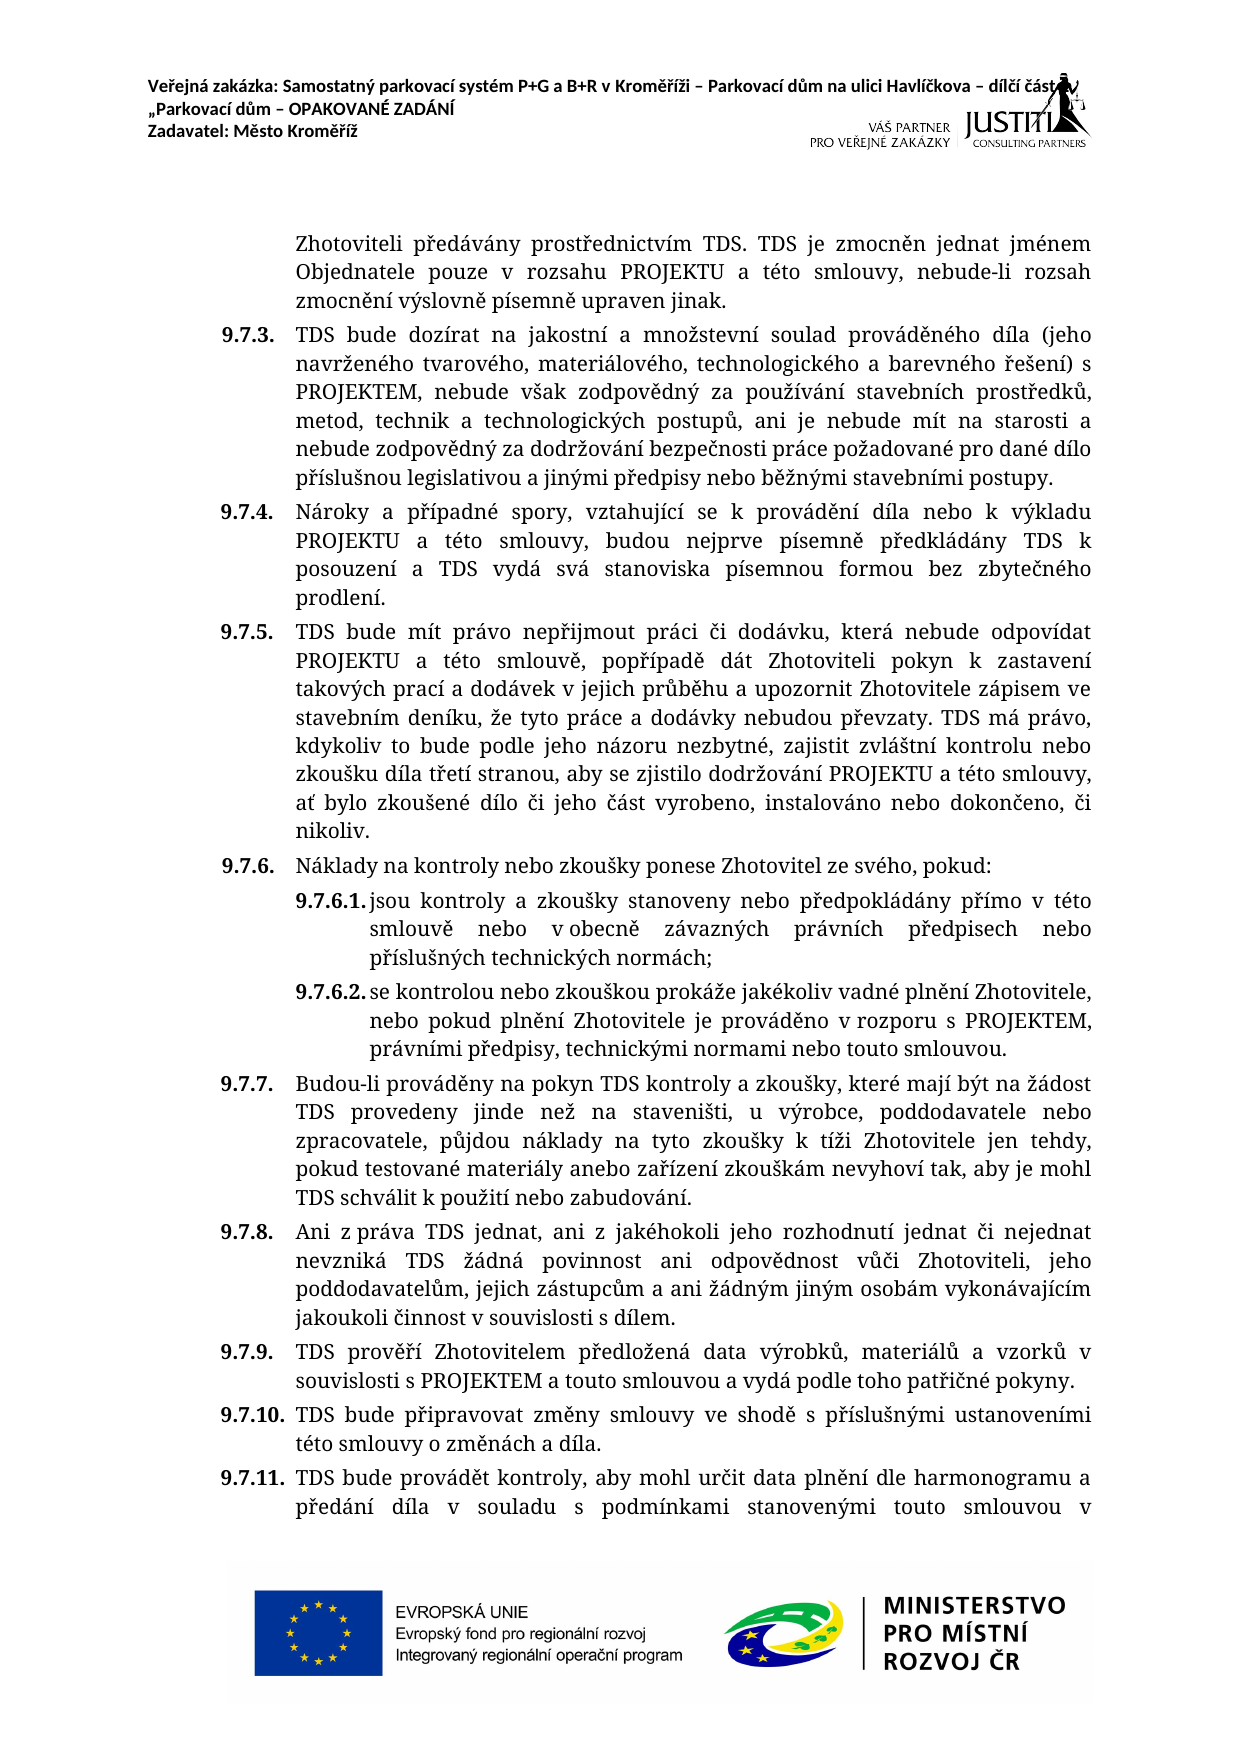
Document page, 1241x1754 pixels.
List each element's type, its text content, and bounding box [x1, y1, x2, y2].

text 9.7.6.2. se kontrolou nebo zkouškou prokáže jakékoliv vadné plnění Zhotovitele, nebo pokud plnění Zhotovitele je prováděno v rozporu s PROJEKTEM, právními předpisy, technickými normami nebo touto smlouvou. [295, 977, 1092, 1063]
text 9.7.4. Nároky a případné spory, vztahující se k provádění díla nebo k výkladu PROJEKTU a této smlouvy, budou nejprve písemně předkládány TDS k posouzení a TDS vydá svá stanoviska písemnou formou bez zbytečného prodlení. [220, 497, 1092, 611]
text 9.7.9. TDS prověří Zhotovitelem předložená data výrobků, materiálů a vzorků v souvislosti s PROJEKTEM a touto smlouvou a vydá podle toho patřičné pokyny. [220, 1337, 1092, 1394]
text 9.7.5. TDS bude mít právo nepřijmout práci či dodávku, která nebude odpovídat PROJEKTU a této smlouvě, popřípadě dát Zhotoviteli pokyn k zastavení takových prací a dodávek v jejich průběhu a upozornit Zhotovitele zápisem ve stavebním deníku, že tyto práce a dodávky nebudou převzaty. TDS má právo, kdykoliv to bude podle jeho názoru nezbytné, zajistit zvláštní kontrolu nebo zkoušku díla třetí stranou, aby se zjistilo dodržování PROJEKTU a této smlouvy, ať bylo zkoušené dílo či jeho část vyrobeno, instalováno nebo dokončeno, či nikoliv. [220, 617, 1092, 845]
text 9.7.3. TDS bude dozírat na jakostní a množstevní soulad prováděného díla (jeho navrženého tvarového, materiálového, technologického a barevného řešení) s PROJEKTEM, nebude však zodpovědný za používání stavebních prostředků, metod, technik a technologických postupů, ani je nebude mít na starosti a nebude zodpovědný za dodržování bezpečnosti práce požadované pro dané dílo příslušnou legislativou a jinými předpisy nebo běžnými stavebními postupy. [222, 320, 1092, 491]
picture [226, 1561, 1093, 1704]
text 9.7.6. Náklady na kontroly nebo zkoušky ponese Zhotovitel ze svého, pokud: [222, 851, 1092, 879]
text 9.7.8. Ani z práva TDS jednat, ani z jakéhokoli jeho rozhodnutí jednat či nejednat nevzniká TDS žádná povinnost ani odpovědnost vůči Zhotoviteli, jeho poddodavatelům, jejich zástupcům a ani žádným jiným osobám vykonávajícím jakoukoli činnost v souvislosti s dílem. [220, 1217, 1092, 1331]
picture [811, 73, 1093, 150]
text 9.7.6.1. jsou kontroly a zkoušky stanoveny nebo předpokládány přímo v této smlouvě nebo v obecně závazných právních předpisech nebo příslušných technických normách; [295, 886, 1092, 971]
text 9.7.7. Budou-li prováděny na pokyn TDS kontroly a zkoušky, které mají být na žádost TDS provedeny jinde než na staveništi, u výrobce, poddodavatele nebo zpracovatele, půjdou náklady na tyto zkoušky k tíži Zhotovitele jen tehdy, pokud testované materiály anebo zařízení zkouškám nevyhoví tak, aby je mohl TDS schválit k použití nebo zabudování. [220, 1069, 1092, 1211]
text 9.7.10. TDS bude připravovat změny smlouvy ve shodě s příslušnými ustanoveními této smlouvy o změnách a díla. [220, 1400, 1092, 1457]
